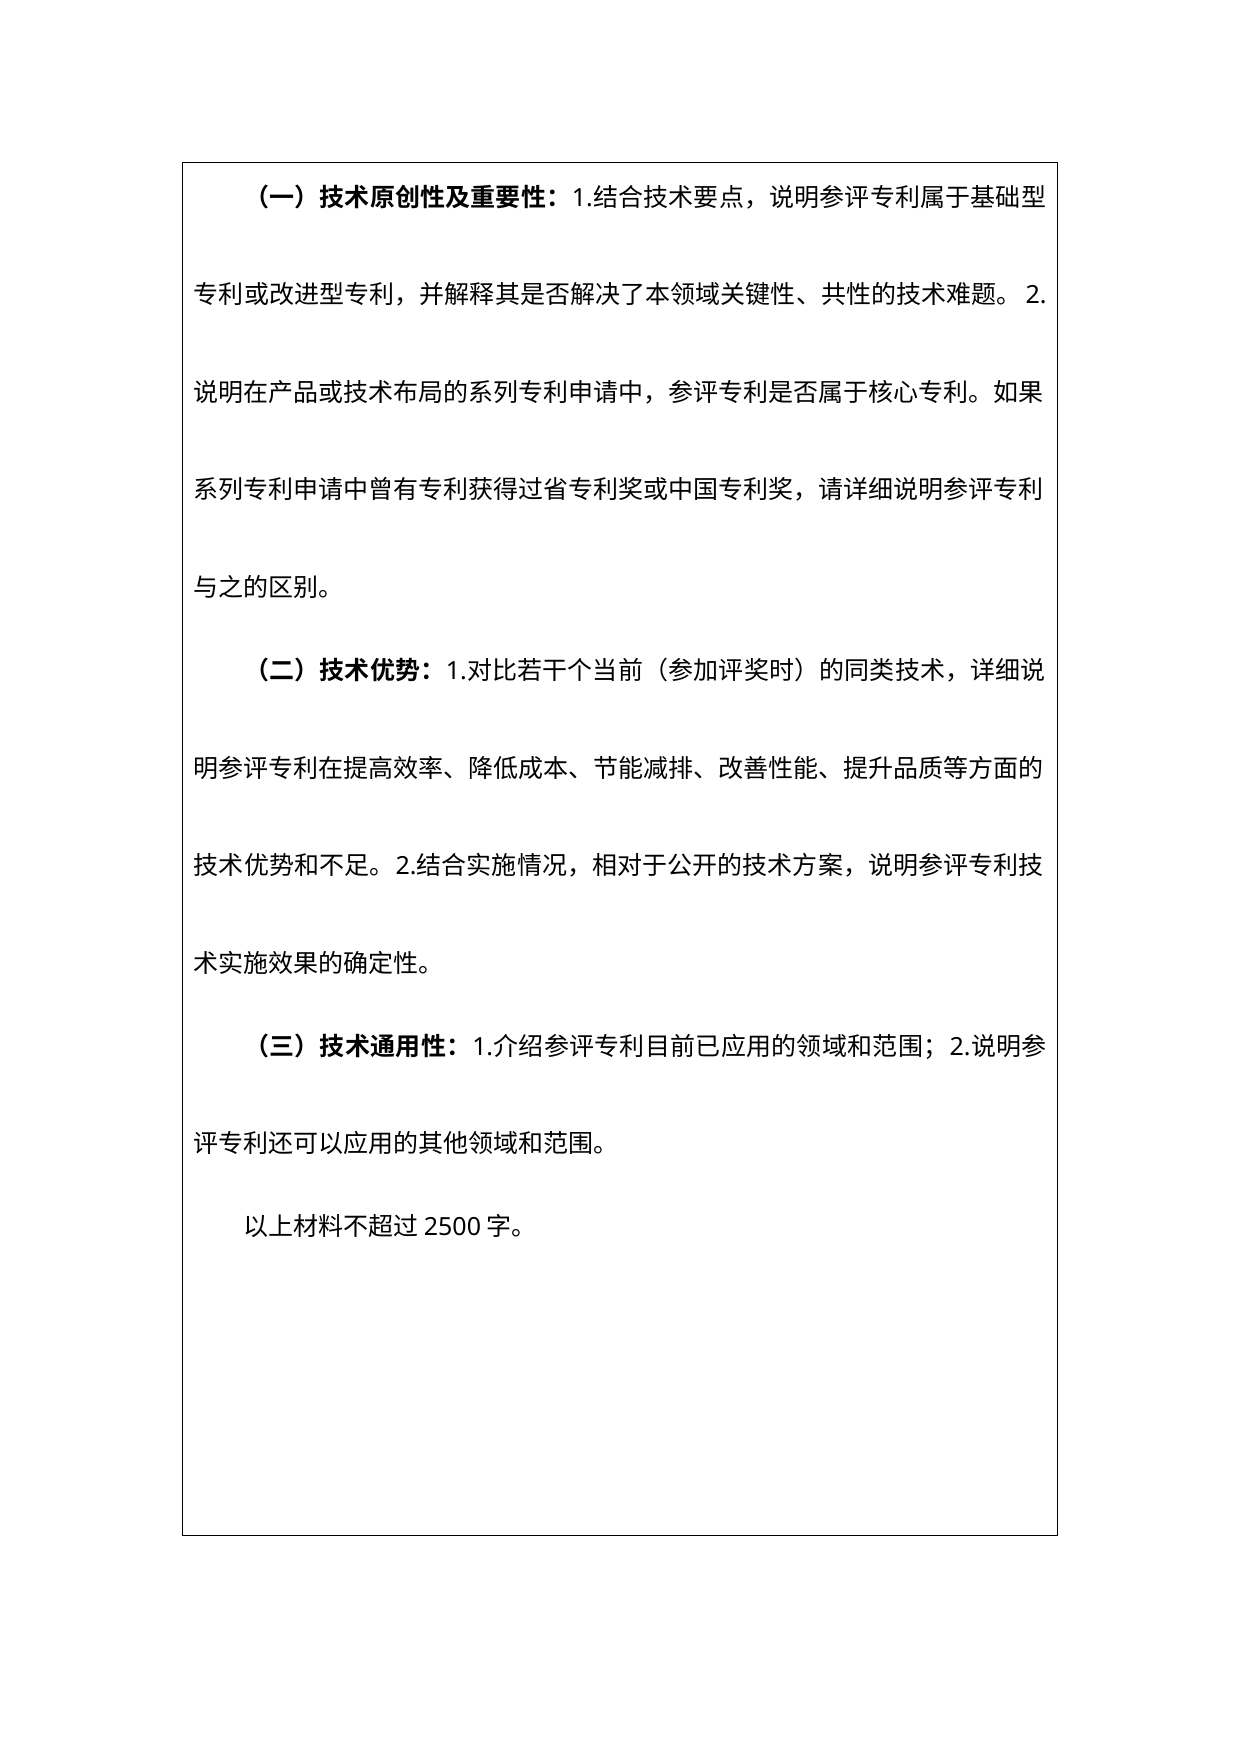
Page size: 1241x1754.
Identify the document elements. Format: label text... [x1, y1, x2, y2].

table_header （一）技术原创性及重要性：1.结合技术要点，说明参评专利属于基础型专利或改进型专利，并解释其是否解决了本领域关键性、共性的技术难题。2.说明在产品或技术布局的系列专利申请中，参评专利是否属于核心专利。如果系列专利申请中曾有专利获得过省专利奖或中国专利奖，请详细说明参评专利与之的区别。 （二）技术优势：1.对比若干个当前（参加评奖时）的同类技术，详细说明参评专利在提高效率、降低成本、节能减排、改善性能、提升品质等方面的技术优势和不足。2.结合实施情况，相对于公开的技术方案，说明参评专利技术实施效果的确定性。 （三）技术通用性：1.介绍参评专利目前已应用的领域和范围；2.说明参评专利还可以应用的其他领域和范围。 以上材料不超过2500字。 [183, 163, 1057, 1535]
